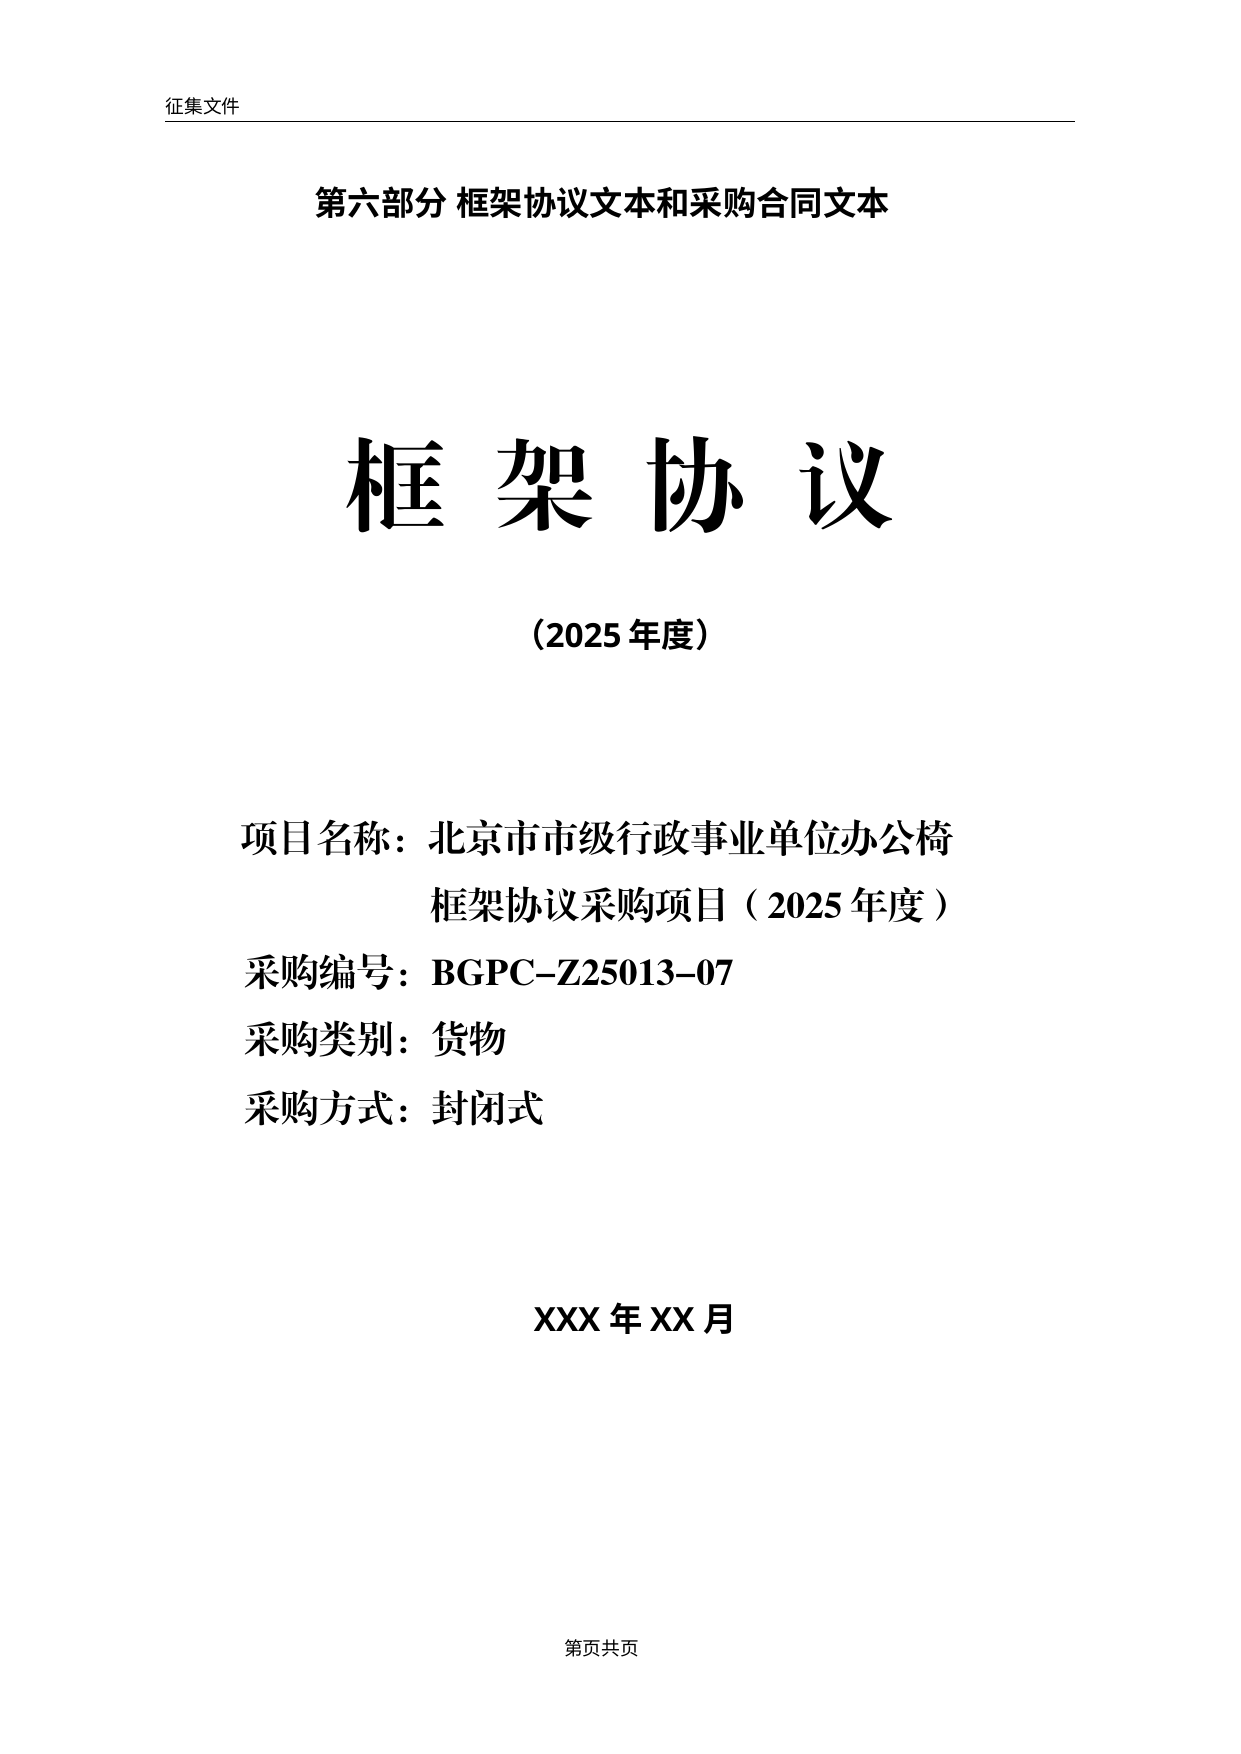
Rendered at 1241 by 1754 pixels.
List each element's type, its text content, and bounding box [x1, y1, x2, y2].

list XXX 年 XX 月 [165, 1292, 1075, 1341]
text 采购类别：货物 [165, 1018, 1075, 1063]
text 框架协议采购项目（2025年度） [165, 884, 1075, 929]
text 采购编号：BGPC-Z25013-07 [165, 951, 1075, 996]
list （2025年度） [165, 608, 1075, 657]
text 项目名称：北京市市级行政事业单位办公椅 [165, 817, 1075, 862]
list 框 架 协 议 [165, 430, 1075, 549]
list 采购方式：封闭式 [165, 1087, 1075, 1132]
text 框架协议文本和采购合同文本 [165, 177, 1075, 225]
